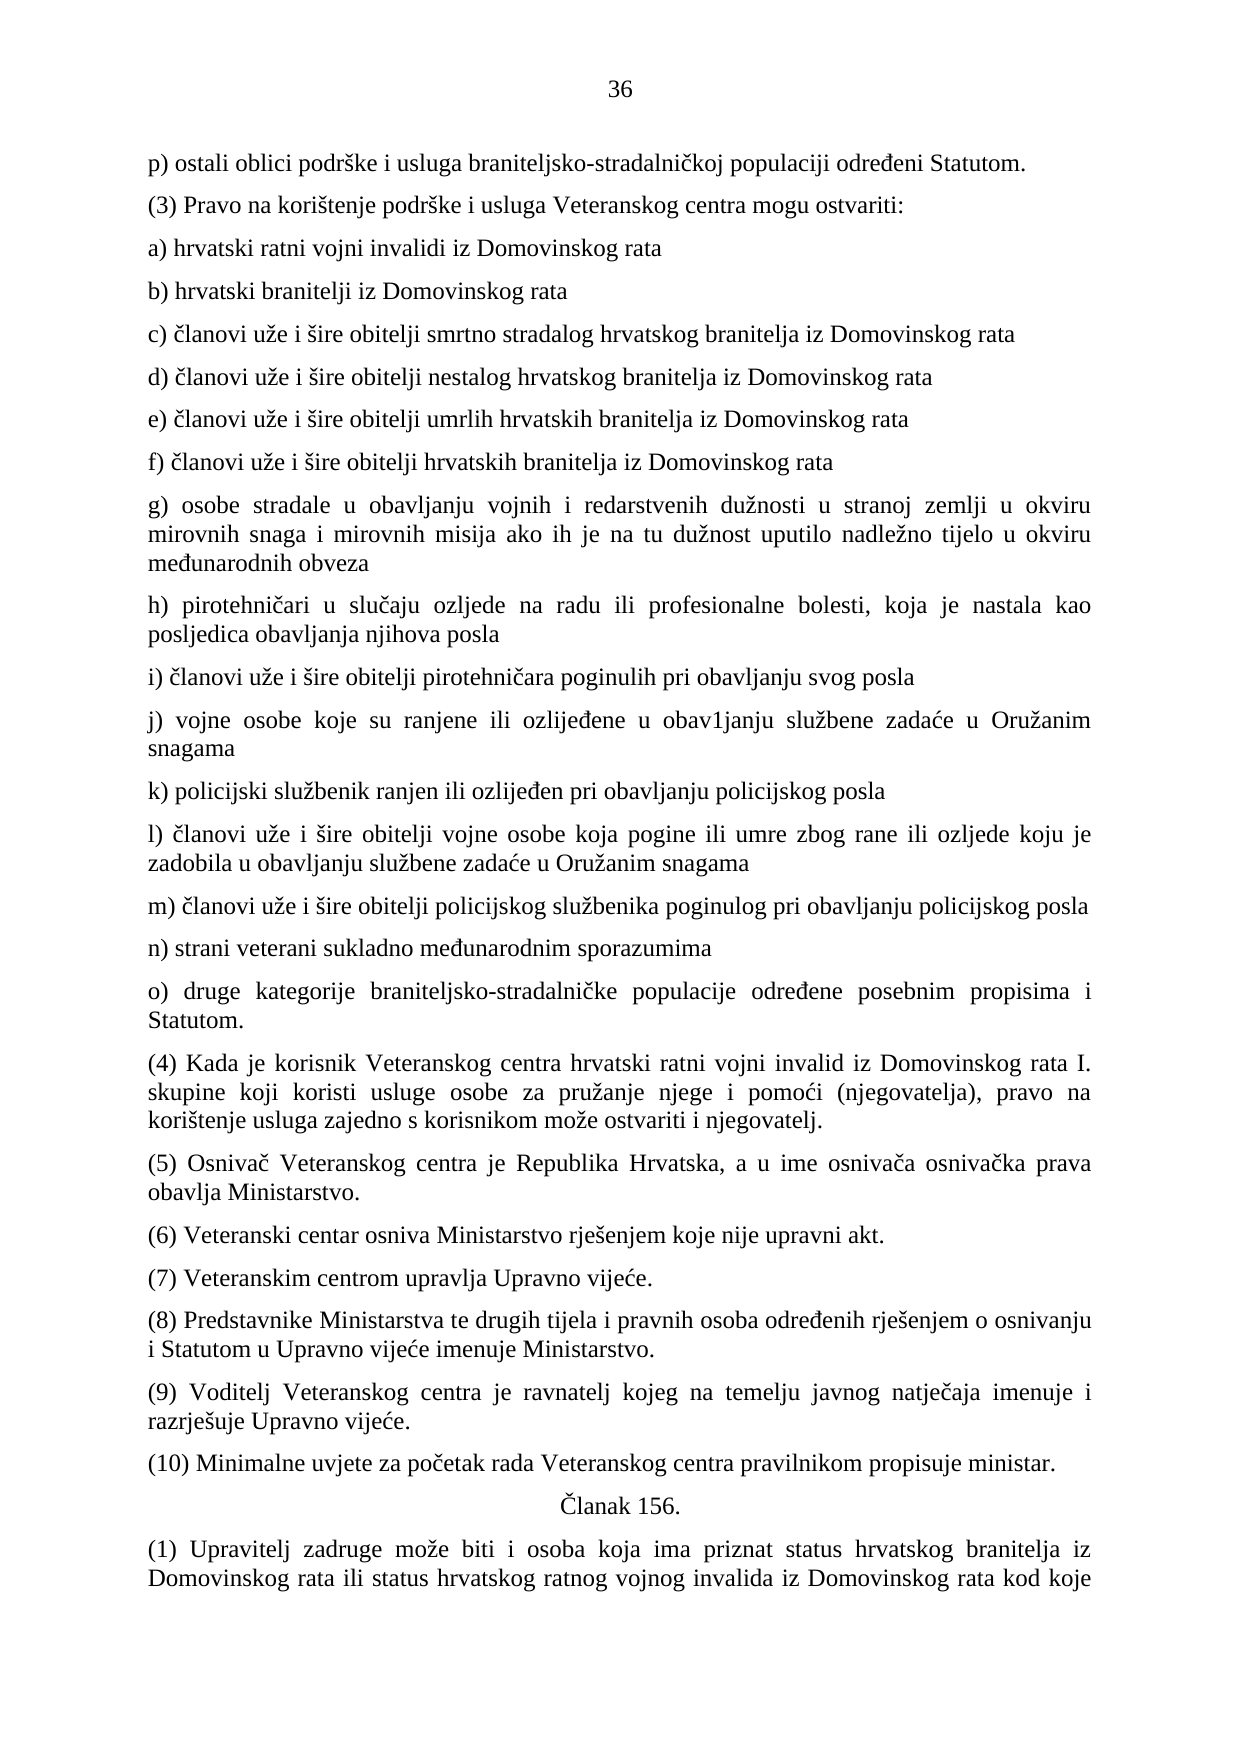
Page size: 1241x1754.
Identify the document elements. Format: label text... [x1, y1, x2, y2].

text p) ostali oblici podrške i usluga braniteljsko-stradalničkoj populaciji određeni Statutom. [148, 148, 1093, 176]
text c) članovi uže i šire obitelji smrtno stradalog hrvatskog branitelja iz Domovinskog rata [148, 319, 1093, 348]
text (4) Kada je korisnik Veteranskog centra hrvatski ratni vojni invalid iz Domovinskog rata I. skupine koji koristi usluge osobe za pružanje njege i pomoći (njegovatelja), pravo na korištenje usluga zajedno s korisnikom može ostvariti i njegovatelj. [148, 1048, 1093, 1134]
text i) članovi uže i šire obitelji pirotehničara poginulih pri obavljanju svog posla [148, 662, 1093, 691]
text l) članovi uže i šire obitelji vojne osobe koja pogine ili umre zbog rane ili ozljede koju je zadobila u obavljanju službene zadaće u Oružanim snagama [148, 819, 1093, 877]
text k) policijski službenik ranjen ili ozlijeđen pri obavljanju policijskog posla [148, 776, 1093, 805]
text (9) Voditelj Veteranskog centra je ravnatelj kojeg na temelju javnog natječaja imenuje i razrješuje Upravno vijeće. [148, 1377, 1093, 1434]
text f) članovi uže i šire obitelji hrvatskih branitelja iz Domovinskog rata [148, 447, 1093, 476]
text (3) Pravo na korištenje podrške i usluga Veteranskog centra mogu ostvariti: [148, 190, 1093, 219]
text m) članovi uže i šire obitelji policijskog službenika poginulog pri obavljanju policijskog posla [148, 891, 1093, 919]
text h) pirotehničari u slučaju ozljede na radu ili profesionalne bolesti, koja je nastala kao posljedica obavljanja njihova posla [148, 590, 1093, 648]
text Članak 156. [148, 1491, 1093, 1520]
text j) vojne osobe koje su ranjene ili ozlijeđene u obav1janju službene zadaće u Oružanim snagama [148, 705, 1093, 762]
text (10) Minimalne uvjete za početak rada Veteranskog centra pravilnikom propisuje ministar. [148, 1448, 1093, 1477]
text (8) Predstavnike Ministarstva te drugih tijela i pravnih osoba određenih rješenjem o osnivanju i Statutom u Upravno vijeće imenuje Ministarstvo. [148, 1305, 1093, 1363]
text e) članovi uže i šire obitelji umrlih hrvatskih branitelja iz Domovinskog rata [148, 404, 1093, 433]
text d) članovi uže i šire obitelji nestalog hrvatskog branitelja iz Domovinskog rata [148, 362, 1093, 390]
text (6) Veteranski centar osniva Ministarstvo rješenjem koje nije upravni akt. [148, 1220, 1093, 1248]
text o) druge kategorije braniteljsko-stradalničke populacije određene posebnim propisima i Statutom. [148, 976, 1093, 1034]
text g) osobe stradale u obavljanju vojnih i redarstvenih dužnosti u stranoj zemlji u okviru mirovnih snaga i mirovnih misija ako ih je na tu dužnost uputilo nadležno tijelo u okviru međunarodnih obveza [148, 490, 1093, 576]
text b) hrvatski branitelji iz Domovinskog rata [148, 276, 1093, 305]
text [148, 1534, 1093, 1592]
text a) hrvatski ratni vojni invalidi iz Domovinskog rata [148, 233, 1093, 262]
text (5) Osnivač Veteranskog centra je Republika Hrvatska, a u ime osnivača osnivačka prava obavlja Ministarstvo. [148, 1148, 1093, 1206]
text (7) Veteranskim centrom upravlja Upravno vijeće. [148, 1263, 1093, 1291]
text n) strani veterani sukladno međunarodnim sporazumima [148, 933, 1093, 962]
